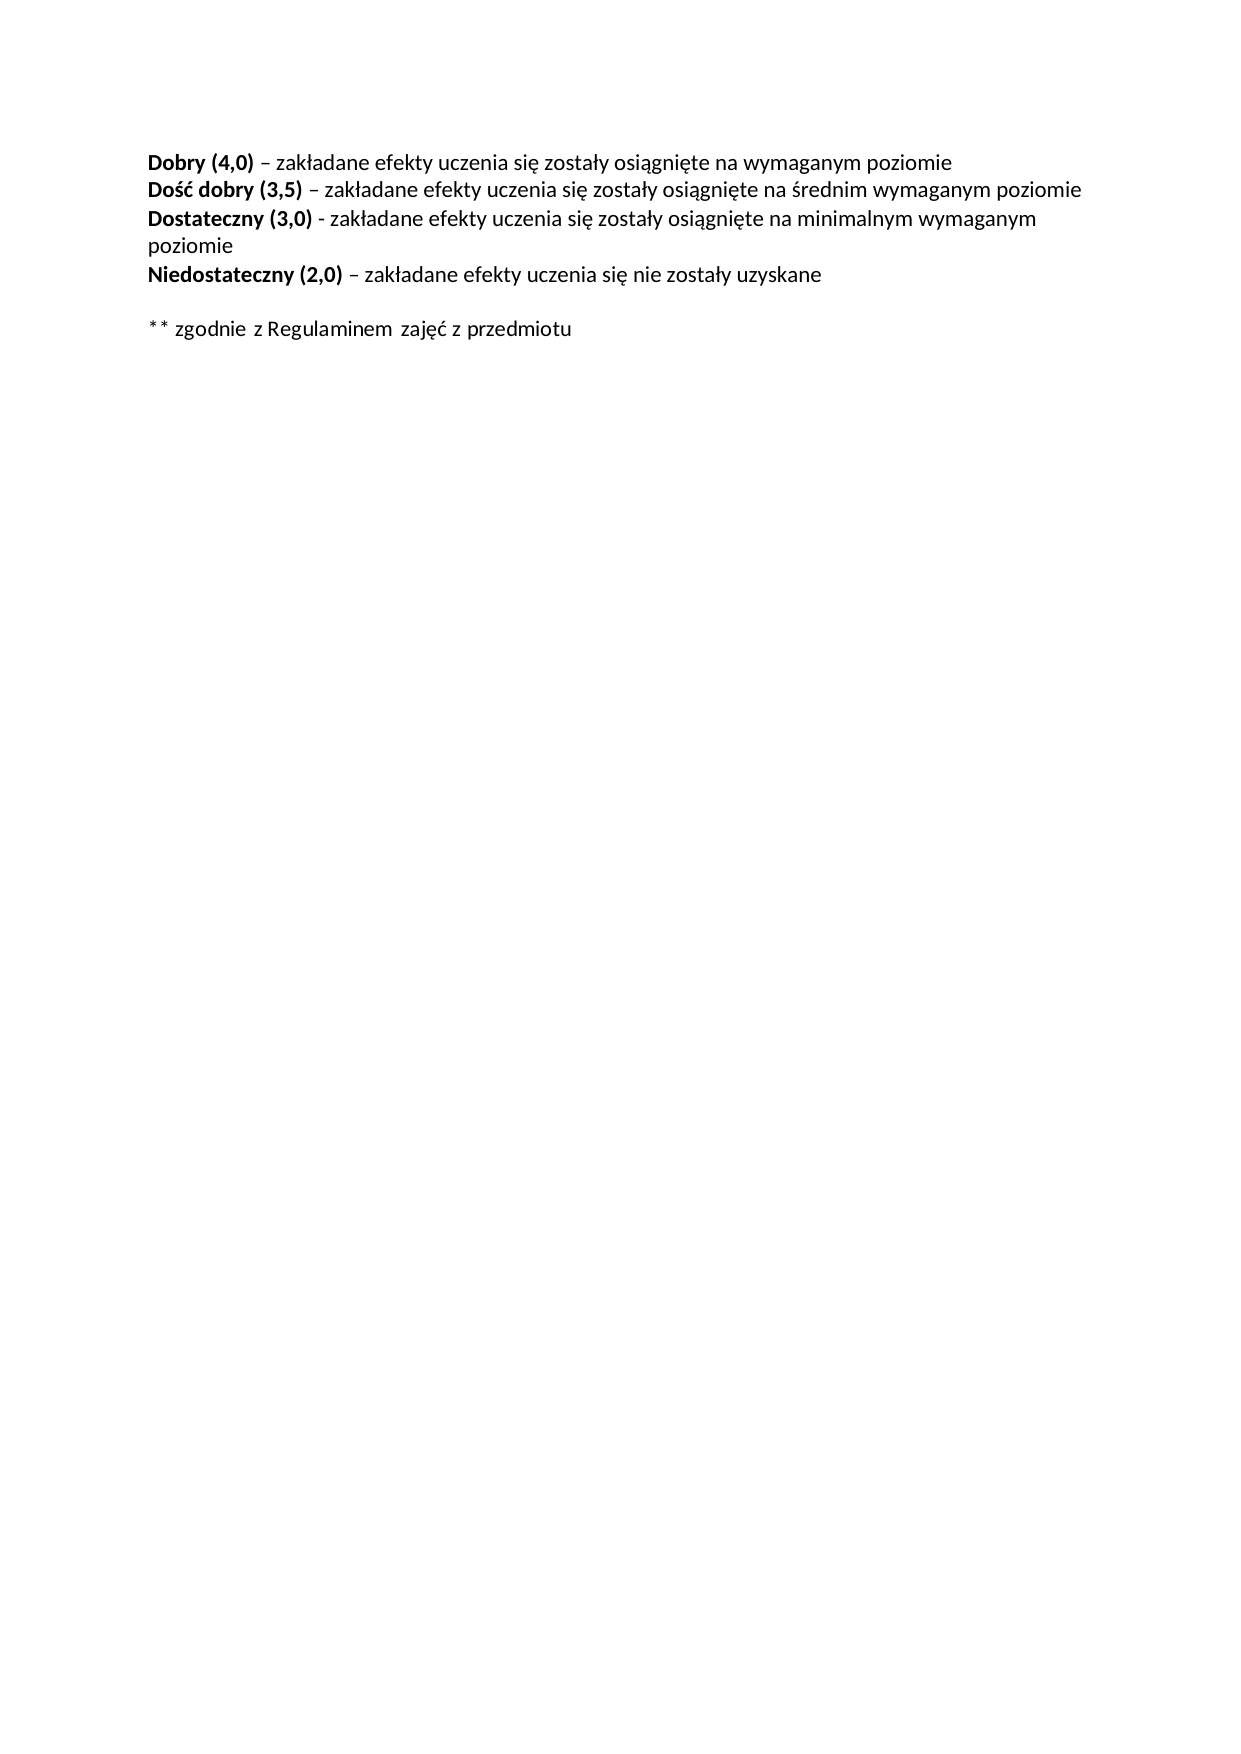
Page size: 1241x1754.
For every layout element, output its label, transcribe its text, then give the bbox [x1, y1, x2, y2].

text Dostateczny (3,0) - zakładane efekty uczenia się zostały osiągnięte na minimalnym wymaganym poziomie [148, 204, 1093, 260]
text Dobry (4,0) – zakładane efekty uczenia się zostały osiągnięte na wymaganym poziomie [148, 148, 1093, 176]
text Niedostateczny (2,0) – zakładane efekty uczenia się nie zostały uzyskane [148, 260, 1093, 288]
text Dość dobry (3,5) – zakładane efekty uczenia się zostały osiągnięte na średnim wymaganym poziomie [148, 176, 1093, 204]
